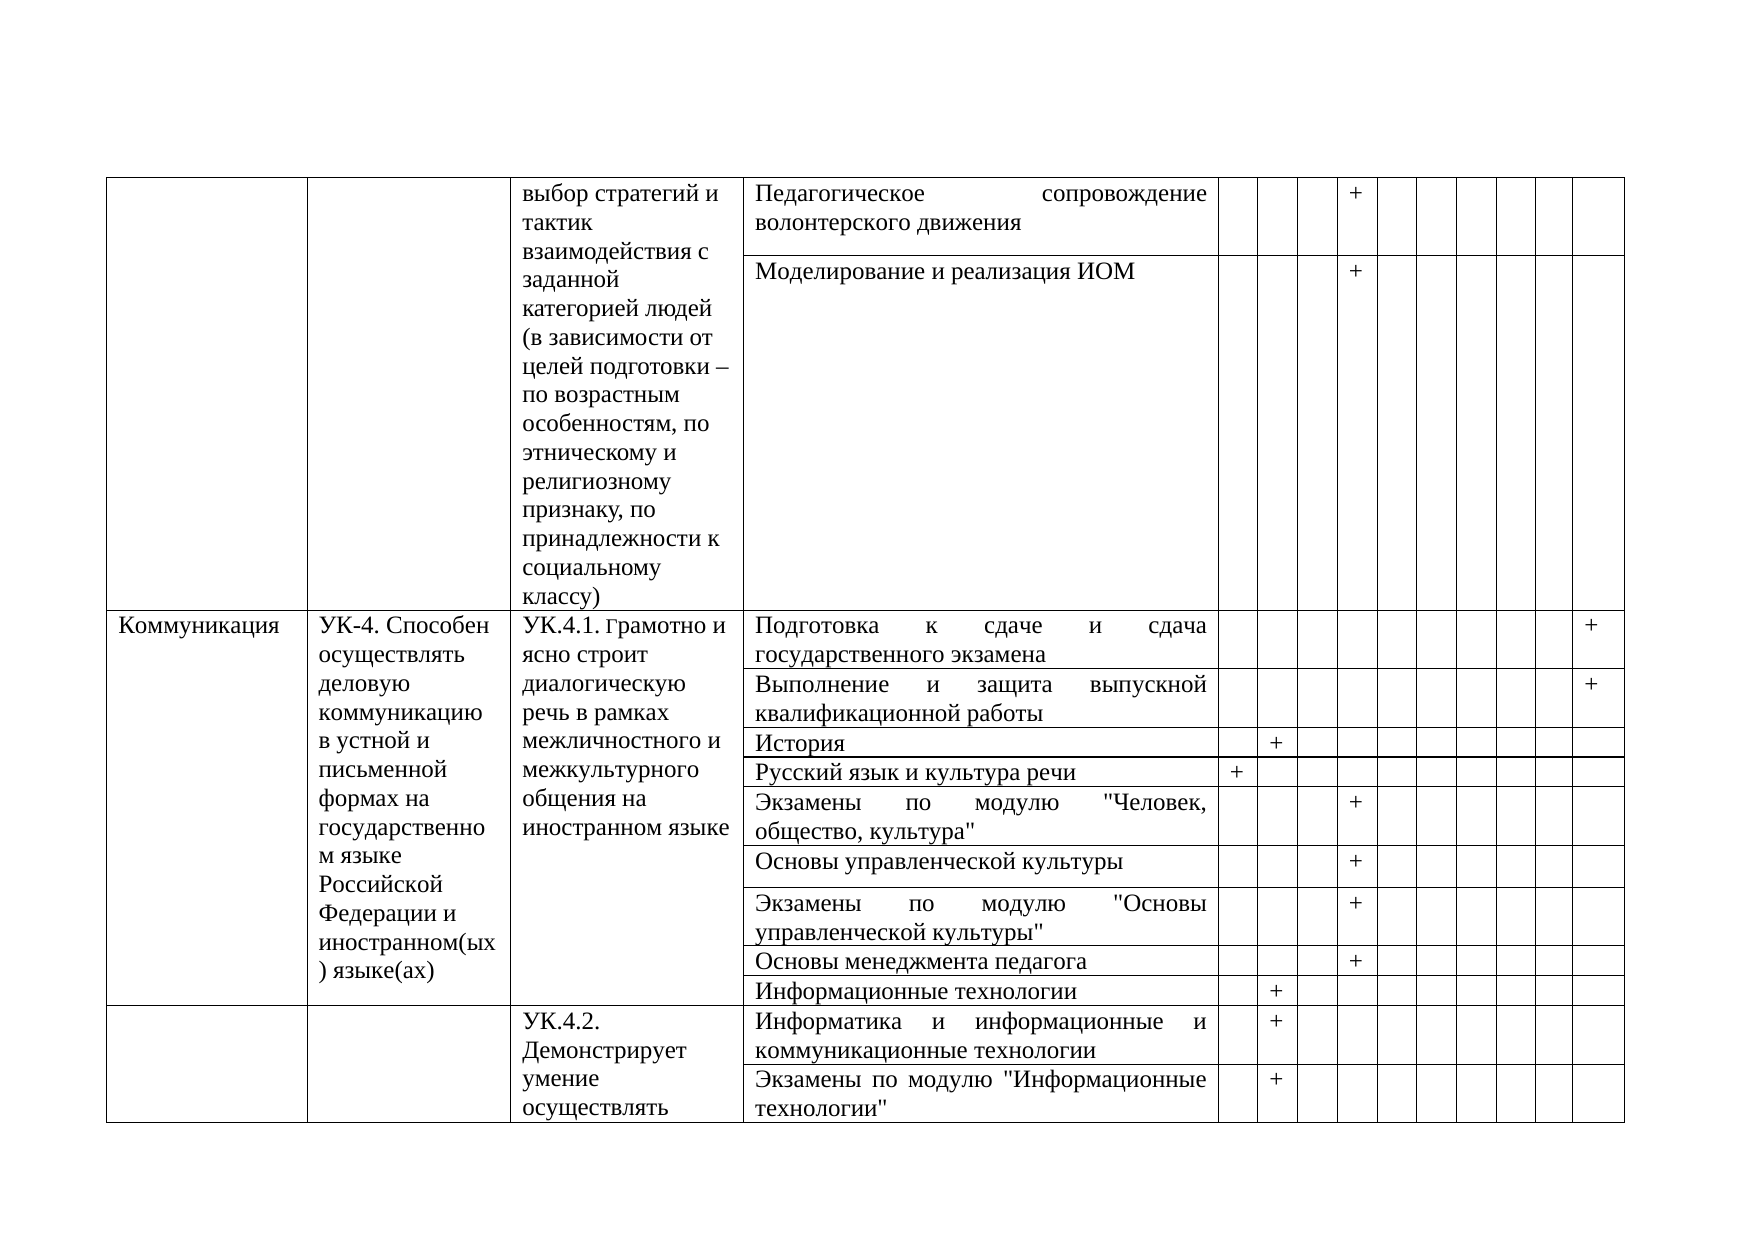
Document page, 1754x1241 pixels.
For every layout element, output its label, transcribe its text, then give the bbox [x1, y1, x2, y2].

table_cell [1497, 976, 1535, 1005]
table_cell [1536, 178, 1572, 255]
table_cell [1417, 1065, 1456, 1122]
table_cell [1378, 1065, 1416, 1122]
table_cell [1457, 1065, 1496, 1122]
table_cell [1457, 787, 1496, 845]
table_cell [1298, 611, 1337, 668]
table_cell Экзамены по модулю "Человек, общество, культура" [744, 787, 1218, 845]
table_cell [1457, 758, 1496, 786]
table_cell Экзамены по модулю "Основы управленческой культуры" [744, 888, 1218, 945]
table_cell Выполнение и защита выпускной квалификационной работы [744, 669, 1218, 727]
table_cell [1219, 888, 1257, 945]
table_cell [1219, 976, 1257, 1005]
table_cell [1497, 256, 1535, 609]
table_cell [1378, 1006, 1416, 1063]
table_cell [1417, 976, 1456, 1005]
table_cell + [1258, 1065, 1297, 1122]
table_cell [1497, 1006, 1535, 1063]
table_cell + [1338, 787, 1377, 845]
table_cell [1298, 787, 1337, 845]
table_cell [1536, 728, 1572, 756]
table_cell [1298, 669, 1337, 727]
table_cell Информационные технологии [744, 976, 1218, 1005]
table_cell [1457, 256, 1496, 609]
table_cell [1497, 669, 1535, 727]
table_cell [1457, 178, 1496, 255]
table_cell УК.4.1. Грамотно и ясно строит диалогическую речь в рамках межличностного и межкультурного общения на иностранном языке [511, 611, 743, 1005]
table_cell + [1338, 846, 1377, 887]
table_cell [511, 178, 743, 609]
table_cell [1457, 1006, 1496, 1063]
table_cell [107, 178, 307, 609]
table_cell [1417, 728, 1456, 756]
table_cell + [1219, 758, 1257, 786]
table_cell [1457, 888, 1496, 945]
table_cell + [1573, 669, 1624, 727]
table_cell [1338, 611, 1377, 668]
table_cell [1417, 946, 1456, 975]
table_cell [1573, 256, 1624, 609]
table_cell [1573, 787, 1624, 845]
table_cell [1258, 946, 1297, 975]
table_cell [1497, 611, 1535, 668]
table_cell [1338, 976, 1377, 1005]
table_cell [1298, 728, 1337, 756]
table_cell [1378, 976, 1416, 1005]
table_cell + [1573, 611, 1624, 668]
table_cell + [1338, 256, 1377, 609]
table_cell [1536, 256, 1572, 609]
table_cell Подготовка к сдаче и сдача государственного экзамена [744, 611, 1218, 668]
table_cell [1298, 256, 1337, 609]
table_cell [1219, 1065, 1257, 1122]
table_cell [1219, 728, 1257, 756]
table_cell [1378, 888, 1416, 945]
table_cell [1338, 758, 1377, 786]
table_cell [1497, 787, 1535, 845]
table_cell [1219, 946, 1257, 975]
table_cell [1457, 611, 1496, 668]
table_cell [1378, 728, 1416, 756]
table_cell [1298, 946, 1337, 975]
table_cell [1378, 846, 1416, 887]
table_cell [1573, 178, 1624, 255]
table_cell [1536, 888, 1572, 945]
table_cell [1338, 1065, 1377, 1122]
table_cell История [744, 728, 1218, 756]
table_cell [1536, 758, 1572, 786]
table_cell [1378, 178, 1416, 255]
table_cell + [1338, 888, 1377, 945]
table_cell [1219, 846, 1257, 887]
table_cell [1219, 669, 1257, 727]
table_cell [1258, 256, 1297, 609]
table_cell [1417, 669, 1456, 727]
table_cell [1573, 888, 1624, 945]
table_cell [1258, 758, 1297, 786]
table_cell + [1338, 946, 1377, 975]
table_cell Основы управленческой культуры [744, 846, 1218, 887]
table_cell [1457, 846, 1496, 887]
table_cell [107, 1006, 307, 1122]
table_cell [1573, 728, 1624, 756]
table_cell [1497, 888, 1535, 945]
table_cell [1417, 256, 1456, 609]
table_cell [1258, 787, 1297, 845]
table_cell [1298, 1065, 1337, 1122]
table_cell [1298, 178, 1337, 255]
table_cell [1219, 1006, 1257, 1063]
table_cell [1497, 178, 1535, 255]
table_cell [1378, 256, 1416, 609]
table_cell [1298, 976, 1337, 1005]
table_cell + [1258, 976, 1297, 1005]
table_cell [1573, 1006, 1624, 1063]
table_cell [1298, 758, 1337, 786]
table_cell [1536, 946, 1572, 975]
table_cell [1378, 611, 1416, 668]
table_cell [1378, 946, 1416, 975]
table_cell [1417, 758, 1456, 786]
table_cell [1536, 669, 1572, 727]
table_cell [1497, 846, 1535, 887]
table_cell [1258, 669, 1297, 727]
table_cell Русский язык и культура речи [744, 758, 1218, 786]
table_cell [1417, 1006, 1456, 1063]
table_cell [1417, 787, 1456, 845]
table_cell [1378, 758, 1416, 786]
table_cell [1536, 787, 1572, 845]
table_cell Моделирование и реализация ИОМ [744, 256, 1218, 609]
table_cell [1258, 611, 1297, 668]
table_cell [1457, 976, 1496, 1005]
table_cell [1417, 178, 1456, 255]
table_cell [1298, 1006, 1337, 1063]
table_cell [1219, 178, 1257, 255]
table_cell [1258, 178, 1297, 255]
table_cell [1298, 846, 1337, 887]
table_cell [1258, 846, 1297, 887]
table_cell Основы менеджмента педагога [744, 946, 1218, 975]
table_cell [1258, 888, 1297, 945]
table_cell [1417, 888, 1456, 945]
table_cell [1219, 611, 1257, 668]
table_cell [1497, 946, 1535, 975]
table_cell [1536, 611, 1572, 668]
table_cell [1573, 1065, 1624, 1122]
table_cell [1497, 728, 1535, 756]
table_cell [1573, 846, 1624, 887]
table_cell [1378, 669, 1416, 727]
table_cell [1573, 758, 1624, 786]
table_cell + [1338, 178, 1377, 255]
table_cell [1378, 787, 1416, 845]
table_cell [1536, 1006, 1572, 1063]
table_cell [1573, 976, 1624, 1005]
table_cell [1497, 758, 1535, 786]
table_cell [1338, 669, 1377, 727]
table_cell [1298, 888, 1337, 945]
table_cell [1536, 846, 1572, 887]
table_cell [1497, 1065, 1535, 1122]
table_cell + [1258, 728, 1297, 756]
table_cell [1219, 256, 1257, 609]
table_cell Экзамены по модулю "Информационные технологии" [744, 1065, 1218, 1122]
table_cell [308, 1006, 510, 1122]
table_cell + [1258, 1006, 1297, 1063]
table_cell Педагогическое сопровождение волонтерского движения [744, 178, 1218, 255]
table_cell [1219, 787, 1257, 845]
table_cell [1417, 611, 1456, 668]
table_cell [1536, 1065, 1572, 1122]
table_cell [1338, 1006, 1377, 1063]
table_cell [1573, 946, 1624, 975]
table_cell [1457, 946, 1496, 975]
table_cell УК.4.2. Демонстрирует умение осуществлять деловую переписку на иностранном языке с учетом социокультурных особенностей [511, 1006, 743, 1122]
table_cell Коммуникация [107, 611, 307, 1005]
table_cell [1536, 976, 1572, 1005]
table_cell [1417, 846, 1456, 887]
table_cell [1338, 728, 1377, 756]
table_cell [1457, 728, 1496, 756]
table_cell УК-4. Способен осуществлять деловую коммуникацию в устной и письменной формах на государственном языке Российской Федерации и иностранном(ых) языке(ах) [308, 611, 510, 1005]
table_cell [1457, 669, 1496, 727]
table_cell [308, 178, 510, 609]
table_cell Информатика и информационные и коммуникационные технологии [744, 1006, 1218, 1063]
